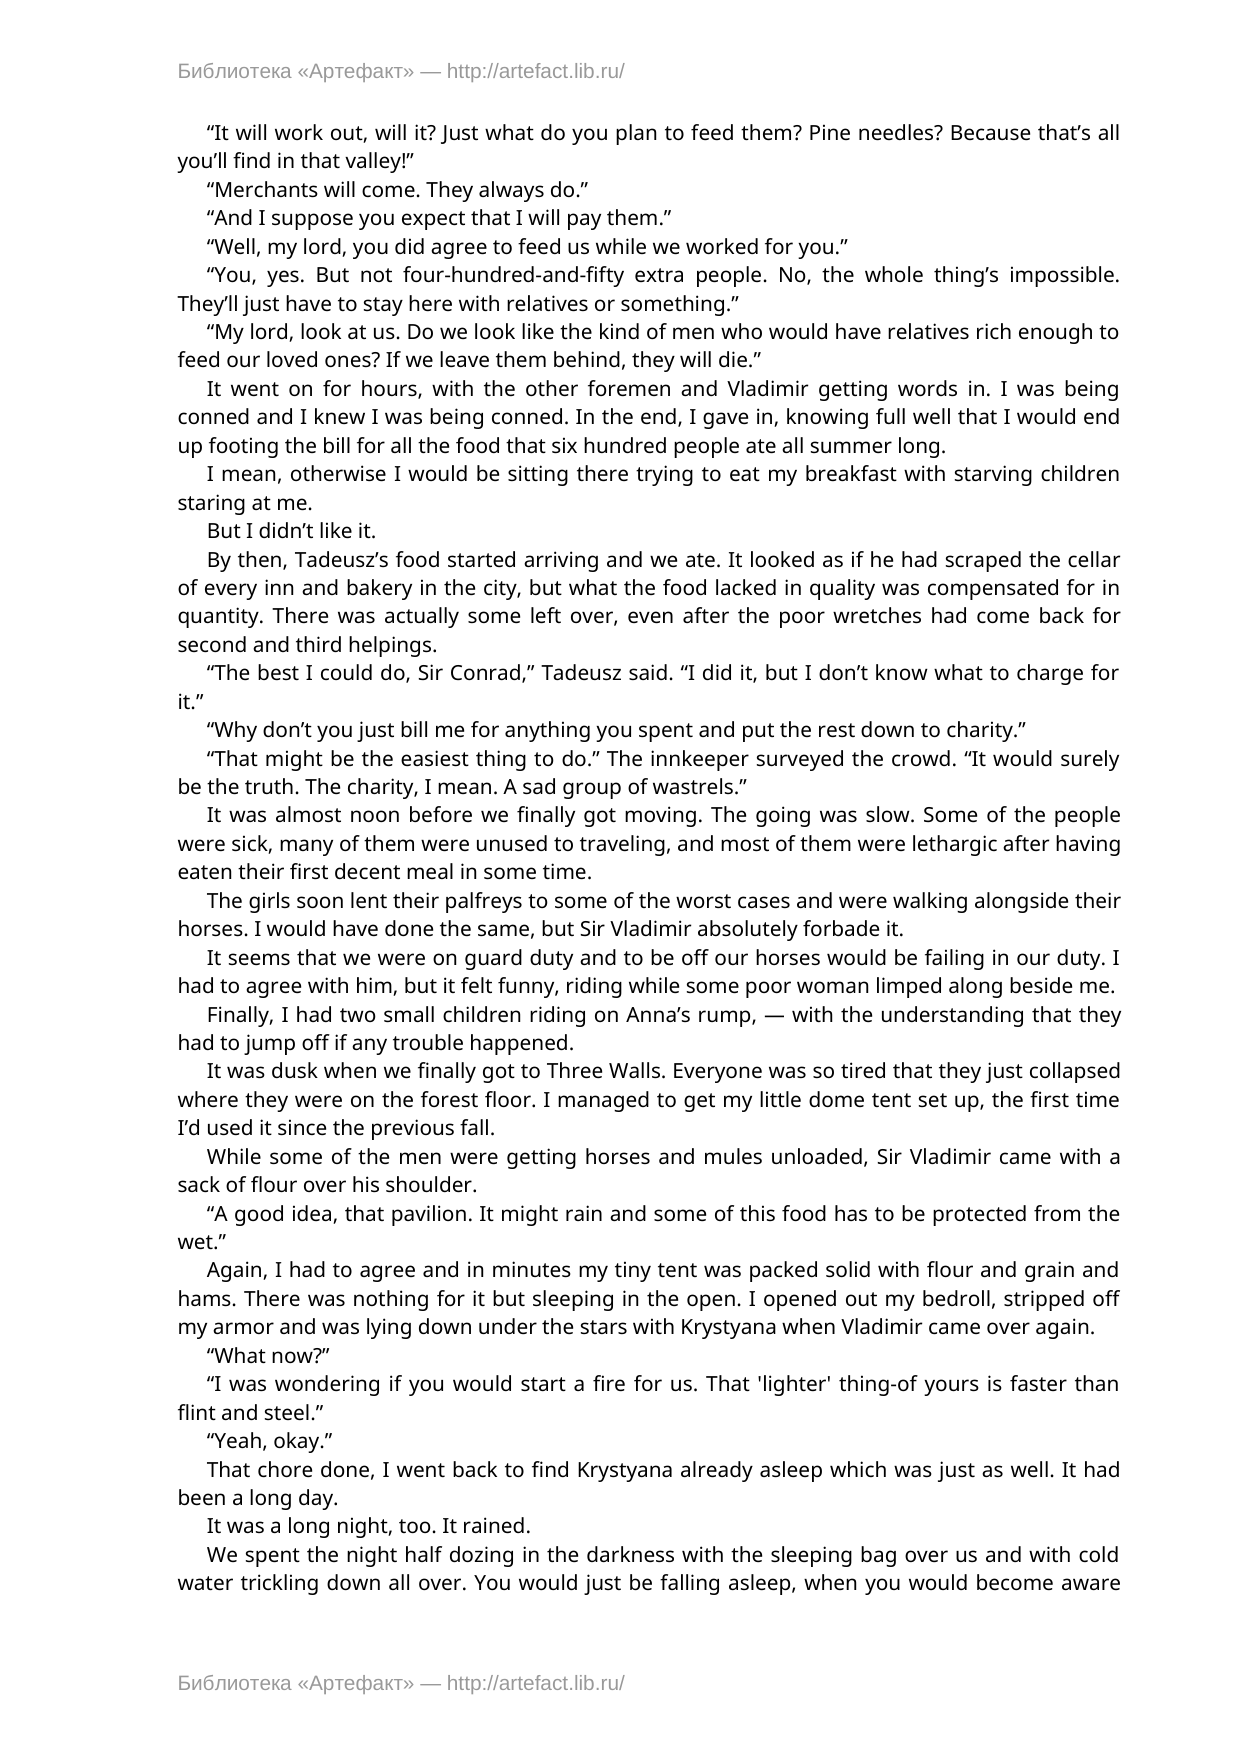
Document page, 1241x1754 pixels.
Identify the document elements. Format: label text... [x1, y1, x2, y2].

text “Merchants will come. They always do.” [177, 175, 1122, 203]
text That chore done, I went back to find Krystyana already asleep which was just as well. It had been a long day. [177, 1455, 1122, 1512]
text “Why don’t you just bill me for anything you spent and put the rest down to charity.” [177, 715, 1122, 744]
text “The best I could do, Sir Conrad,” Tadeusz said. “I did it, but I don’t know what to charge for it.” [177, 658, 1122, 715]
text But I didn’t like it. [177, 516, 1122, 545]
text “And I suppose you expect that I will pay them.” [177, 203, 1122, 232]
text It was a long night, too. It rained. [177, 1512, 1122, 1540]
text While some of the men were getting horses and mules unloaded, Sir Vladimir came with a sack of flour over his shoulder. [177, 1142, 1122, 1199]
text “What now?” [177, 1341, 1122, 1369]
text “Well, my lord, you did agree to feed us while we worked for you.” [177, 232, 1122, 260]
text I mean, otherwise I would be sitting there trying to eat my breakfast with starving children staring at me. [177, 459, 1122, 516]
text The girls soon lent their palfreys to some of the worst cases and were walking alongside their horses. I would have done the same, but Sir Vladimir absolutely forbade it. [177, 886, 1122, 943]
text It was dusk when we finally got to Three Walls. Everyone was so tired that they just collapsed where they were on the forest floor. I managed to get my little dome tent set up, the first time I’d used it since the previous fall. [177, 1057, 1122, 1142]
text “Yeah, okay.” [177, 1426, 1122, 1455]
text “You, yes. But not four-hundred-and-fifty extra people. No, the whole thing’s impossible. They’ll just have to stay here with relatives or something.” [177, 260, 1122, 317]
text “My lord, look at us. Do we look like the kind of men who would have relatives rich enough to feed our loved ones? If we leave them behind, they will die.” [177, 317, 1122, 374]
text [177, 1540, 1122, 1597]
text “A good idea, that pavilion. It might rain and some of this food has to be protected from the wet.” [177, 1199, 1122, 1256]
text It seems that we were on guard duty and to be off our horses would be failing in our duty. I had to agree with him, but it felt funny, riding while some poor woman limped along beside me. [177, 943, 1122, 1000]
text “I was wondering if you would start a fire for us. That 'lighter' thing-of yours is faster than flint and steel.” [177, 1369, 1122, 1426]
text “It will work out, will it? Just what do you plan to feed them? Pine needles? Because that’s all you’ll find in that valley!” [177, 118, 1122, 175]
text Again, I had to agree and in minutes my tiny tent was packed solid with flour and grain and hams. There was nothing for it but sleeping in the open. I opened out my bedroll, stripped off my armor and was lying down under the stars with Krystyana when Vladimir came over again. [177, 1256, 1122, 1341]
text Finally, I had two small children riding on Anna’s rump, — with the understanding that they had to jump off if any trouble happened. [177, 1000, 1122, 1057]
text It went on for hours, with the other foremen and Vladimir getting words in. I was being conned and I knew I was being conned. In the end, I gave in, knowing full well that I would end up footing the bill for all the food that six hundred people ate all summer long. [177, 374, 1122, 459]
text By then, Tadeusz’s food started arriving and we ate. It looked as if he had scraped the cellar of every inn and bakery in the city, but what the food lacked in quality was compensated for in quantity. There was actually some left over, even after the poor wretches had come back for second and third helpings. [177, 545, 1122, 658]
text It was almost noon before we finally got moving. The going was slow. Some of the people were sick, many of them were unused to traveling, and most of them were lethargic after having eaten their first decent meal in some time. [177, 801, 1122, 886]
text “That might be the easiest thing to do.” The innkeeper surveyed the crowd. “It would surely be the truth. The charity, I mean. A sad group of wastrels.” [177, 744, 1122, 801]
